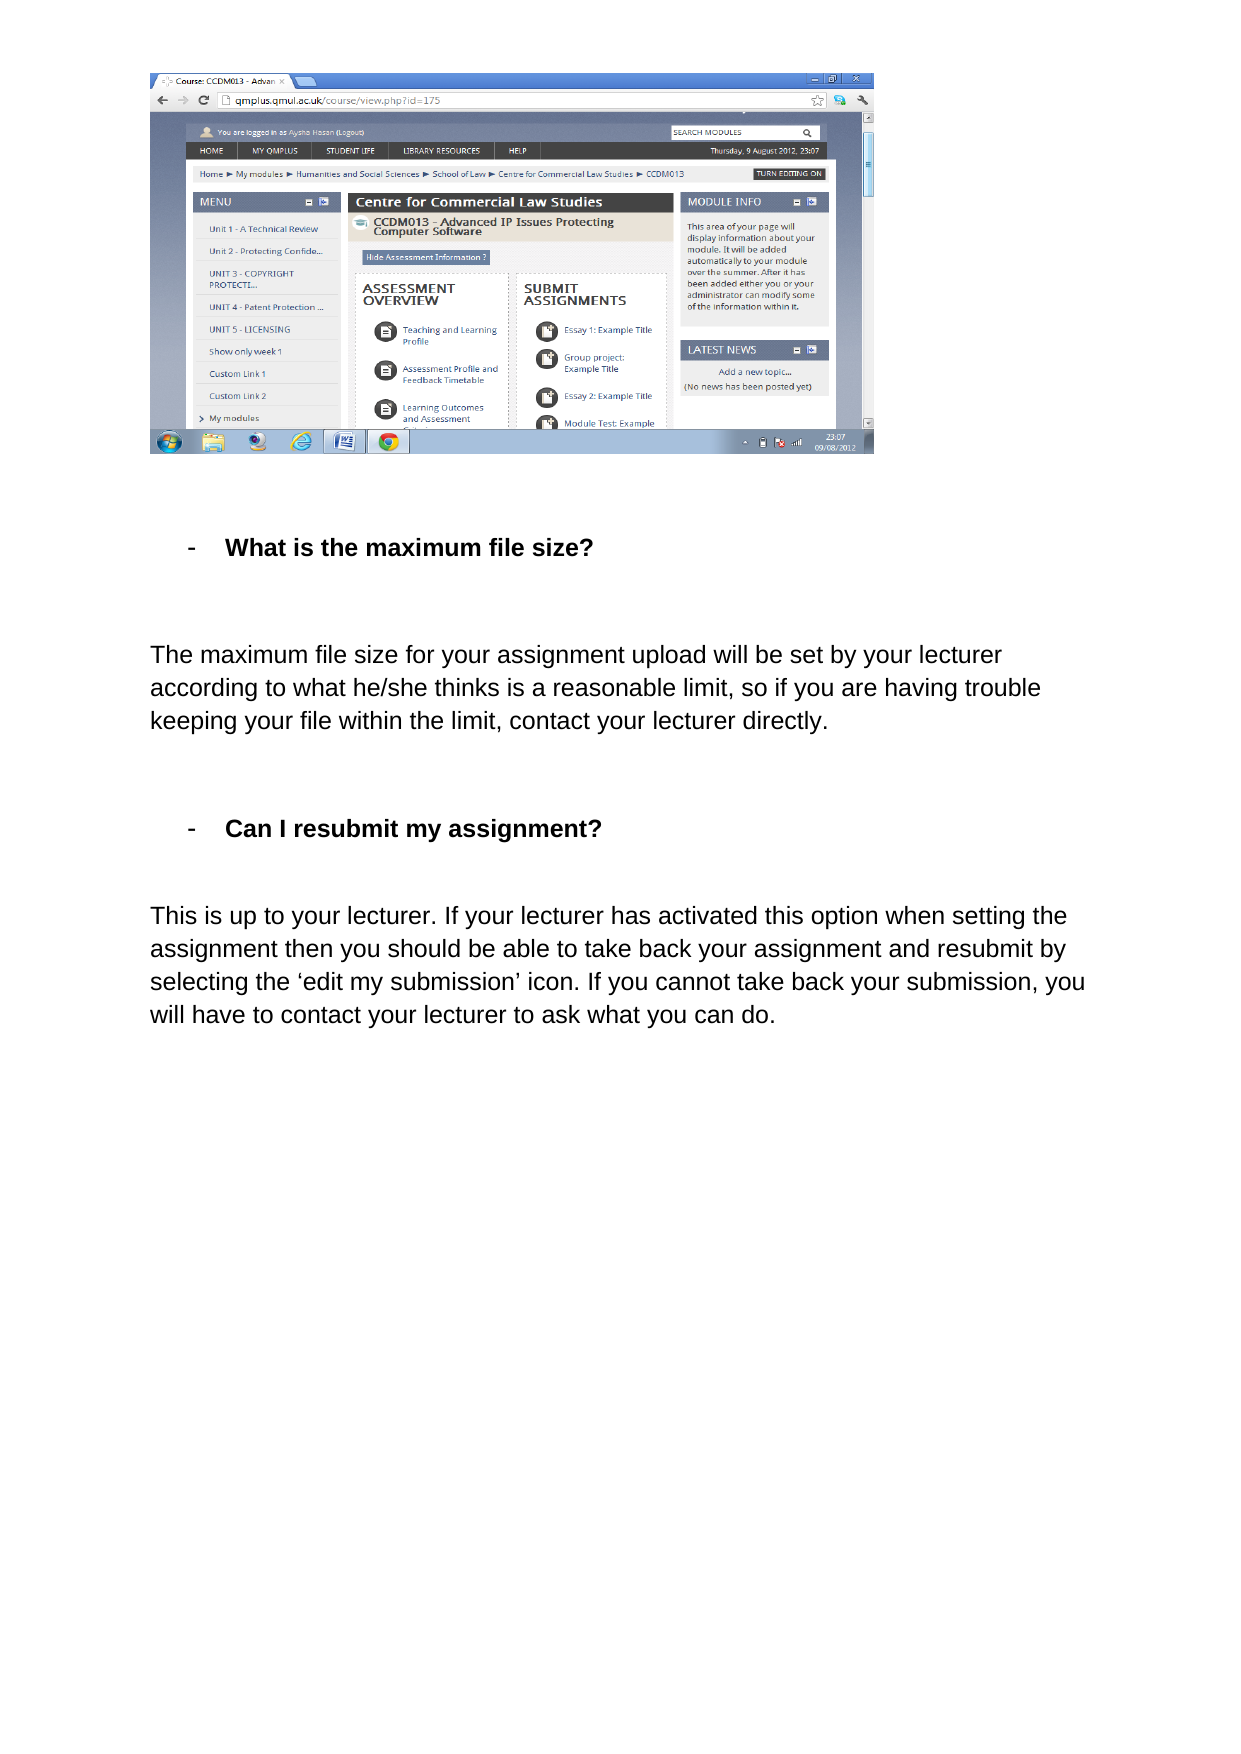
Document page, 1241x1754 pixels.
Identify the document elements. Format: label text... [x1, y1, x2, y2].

picture [150, 73, 874, 454]
text The maximum file size for your assignment upload will be set by your lecturer according to what he/she thinks is a reasonable limit, so if you are having trouble keeping your file within the limit, contact your lecturer directly. [150, 640, 1090, 735]
text This is up to your lecturer. If your lecturer has activated this option when setting the assignment then you should be able to take back your assignment and resubmit by selecting the ‘edit my submission’ icon. If you cannot take back your submission, you will have to contact your lecturer to ask what you can do. [150, 868, 1090, 1029]
list Can I resubmit my assignment? [187, 814, 1090, 843]
list What is the maximum file size? [187, 532, 1090, 561]
